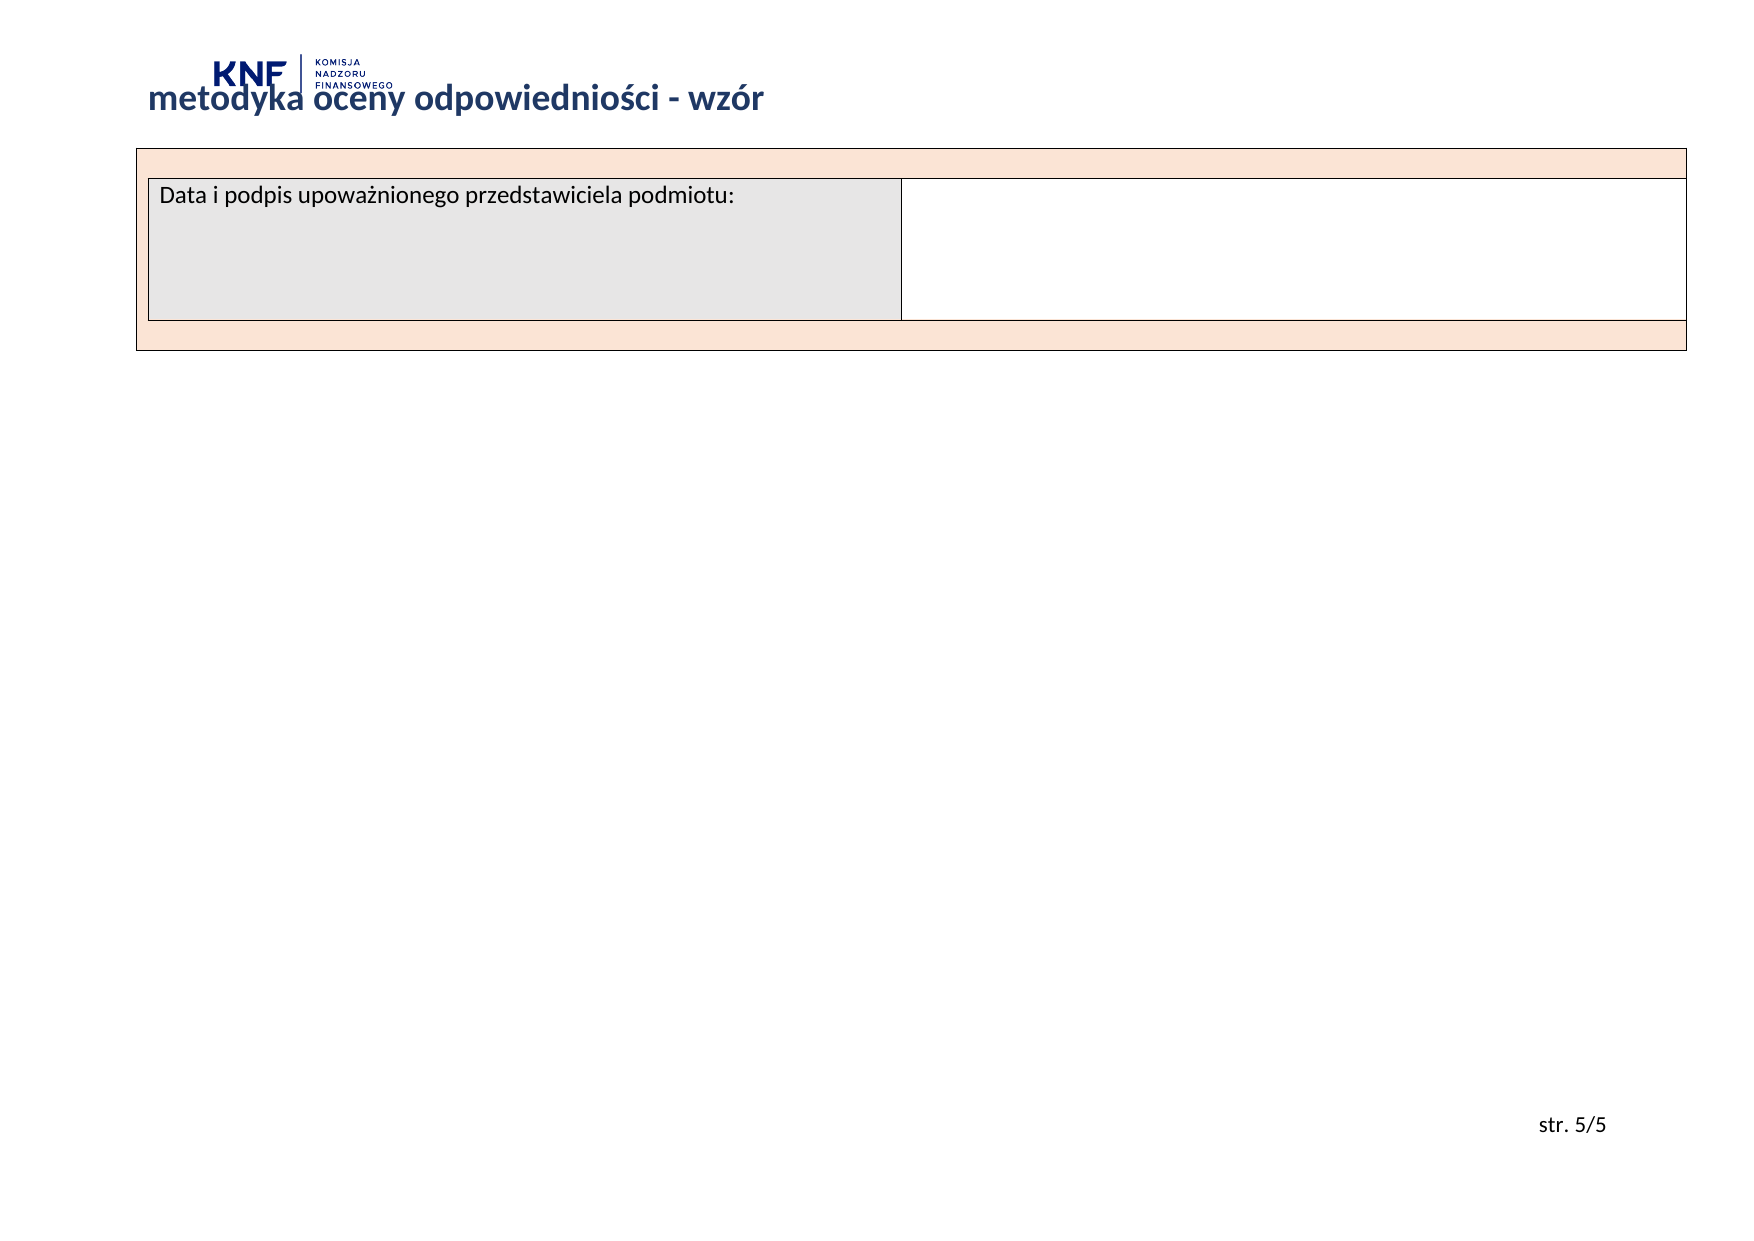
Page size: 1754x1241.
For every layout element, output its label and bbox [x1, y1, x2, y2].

picture [374, 95, 380, 107]
table_cell [137, 149, 1686, 350]
picture [216, 95, 224, 107]
picture [319, 95, 327, 107]
picture [200, 41, 406, 107]
picture [236, 95, 243, 107]
